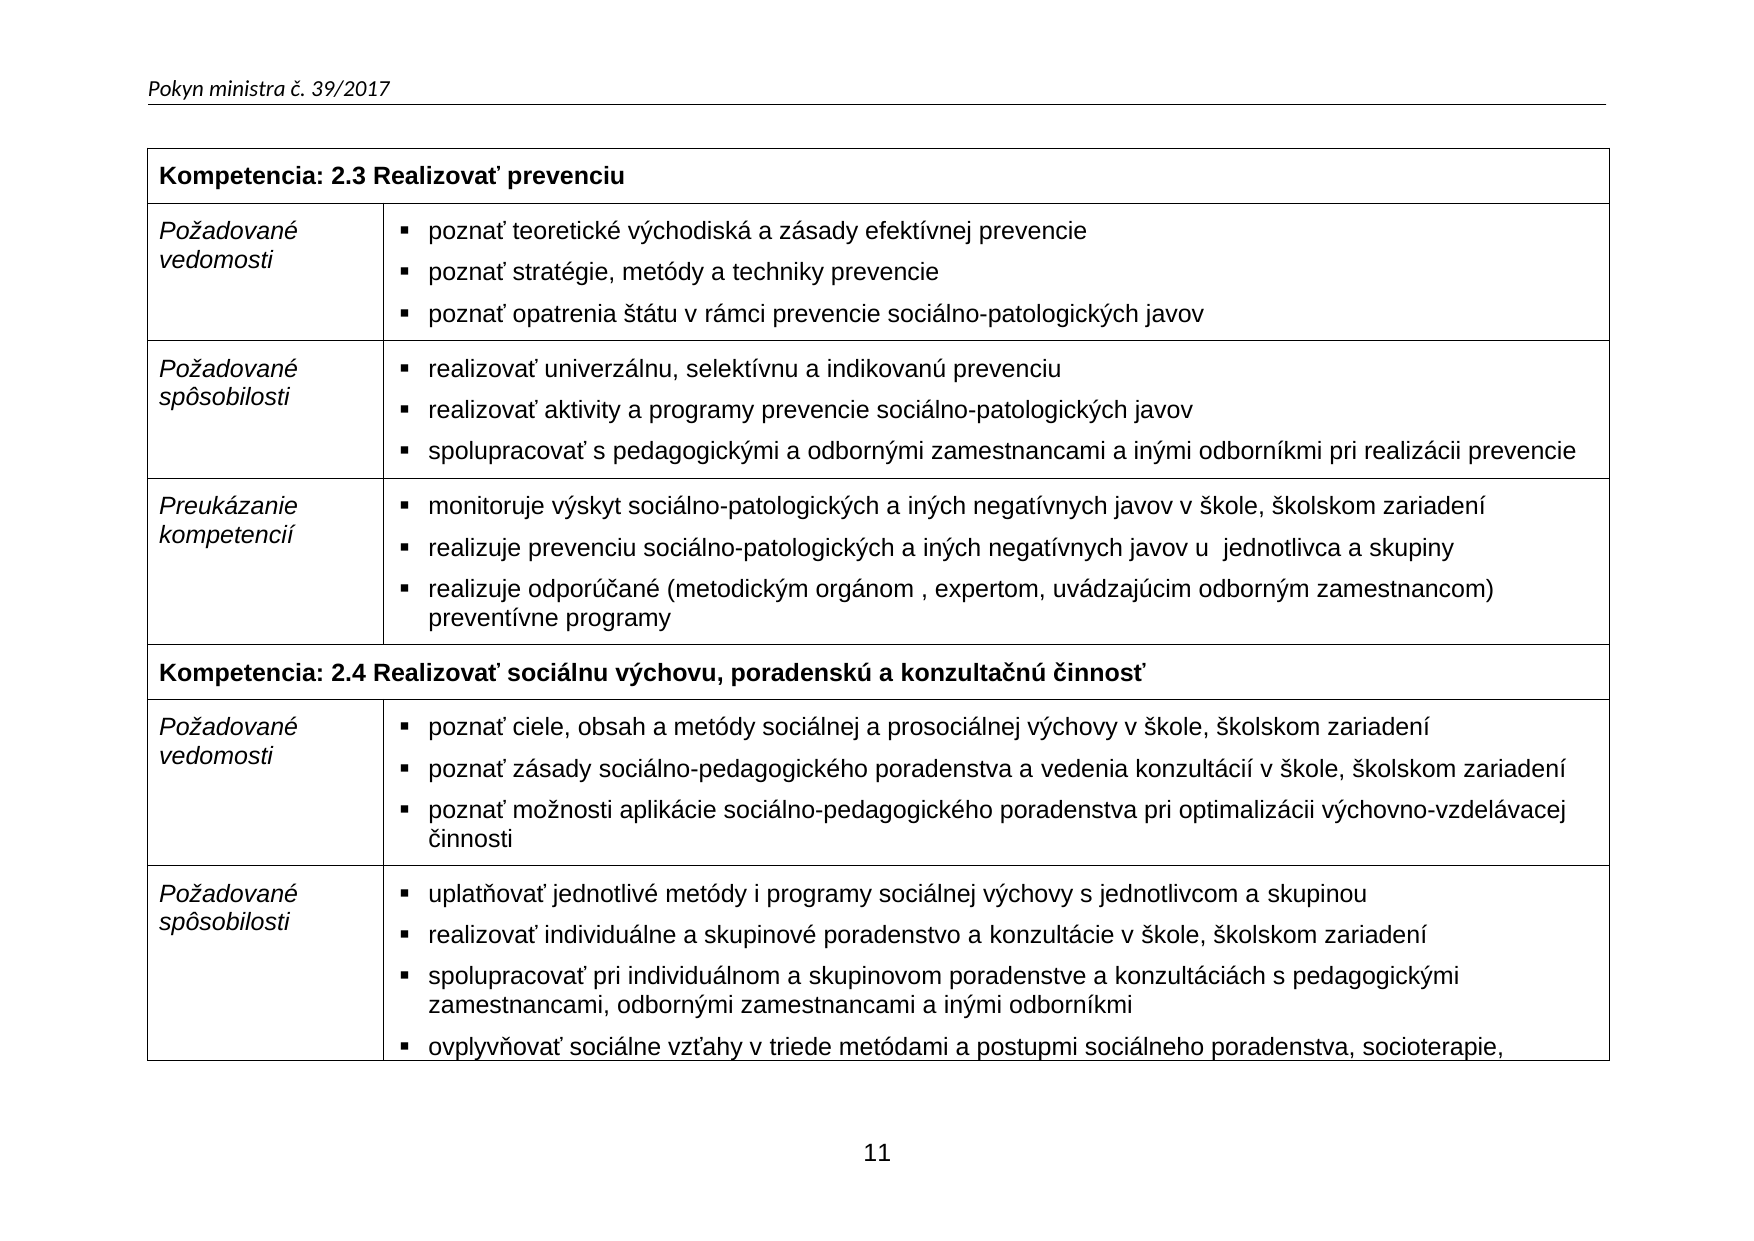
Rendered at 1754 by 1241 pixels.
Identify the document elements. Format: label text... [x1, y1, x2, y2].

table_cell realizovať univerzálnu, selektívnu a indikovanú prevenciu realizovať aktivity a programy prevencie sociálno-patologických javov spolupracovať s pedagogickými a odbornými zamestnancami a inými odborníkmi pri realizácii prevencie [384, 341, 1609, 478]
table_cell monitoruje výskyt sociálno-patologických a iných negatívnych javov v škole, školskom zariadení realizuje prevenciu sociálno-patologických a iných negatívnych javov u jednotlivca a skupiny realizuje odporúčané (metodickým orgánom , expertom, uvádzajúcim odborným zamestnancom) preventívne programy [384, 479, 1609, 644]
table_cell Kompetencia: 2.3 Realizovať prevenciu [148, 149, 1609, 202]
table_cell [384, 866, 1609, 1060]
table_cell Požadované vedomosti [148, 204, 383, 340]
table_cell Kompetencia: 2.4 Realizovať sociálnu výchovu, poradenskú a konzultačnú činnosť [148, 645, 1609, 699]
table_cell poznať ciele, obsah a metódy sociálnej a prosociálnej výchovy v škole, školskom zariadení poznať zásady sociálno-pedagogického poradenstva a vedenia konzultácií v škole, školskom zariadení poznať možnosti aplikácie sociálno-pedagogického poradenstva pri optimalizácii výchovno-vzdelávacej činnosti [384, 700, 1609, 865]
table_cell Preukázanie kompetencií [148, 479, 383, 644]
table_cell poznať teoretické východiská a zásady efektívnej prevencie poznať stratégie, metódy a techniky prevencie poznať opatrenia štátu v rámci prevencie sociálno-patologických javov [384, 204, 1609, 340]
table_cell Požadované spôsobilosti [148, 341, 383, 478]
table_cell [148, 866, 383, 1060]
table_cell Požadované vedomosti [148, 700, 383, 865]
